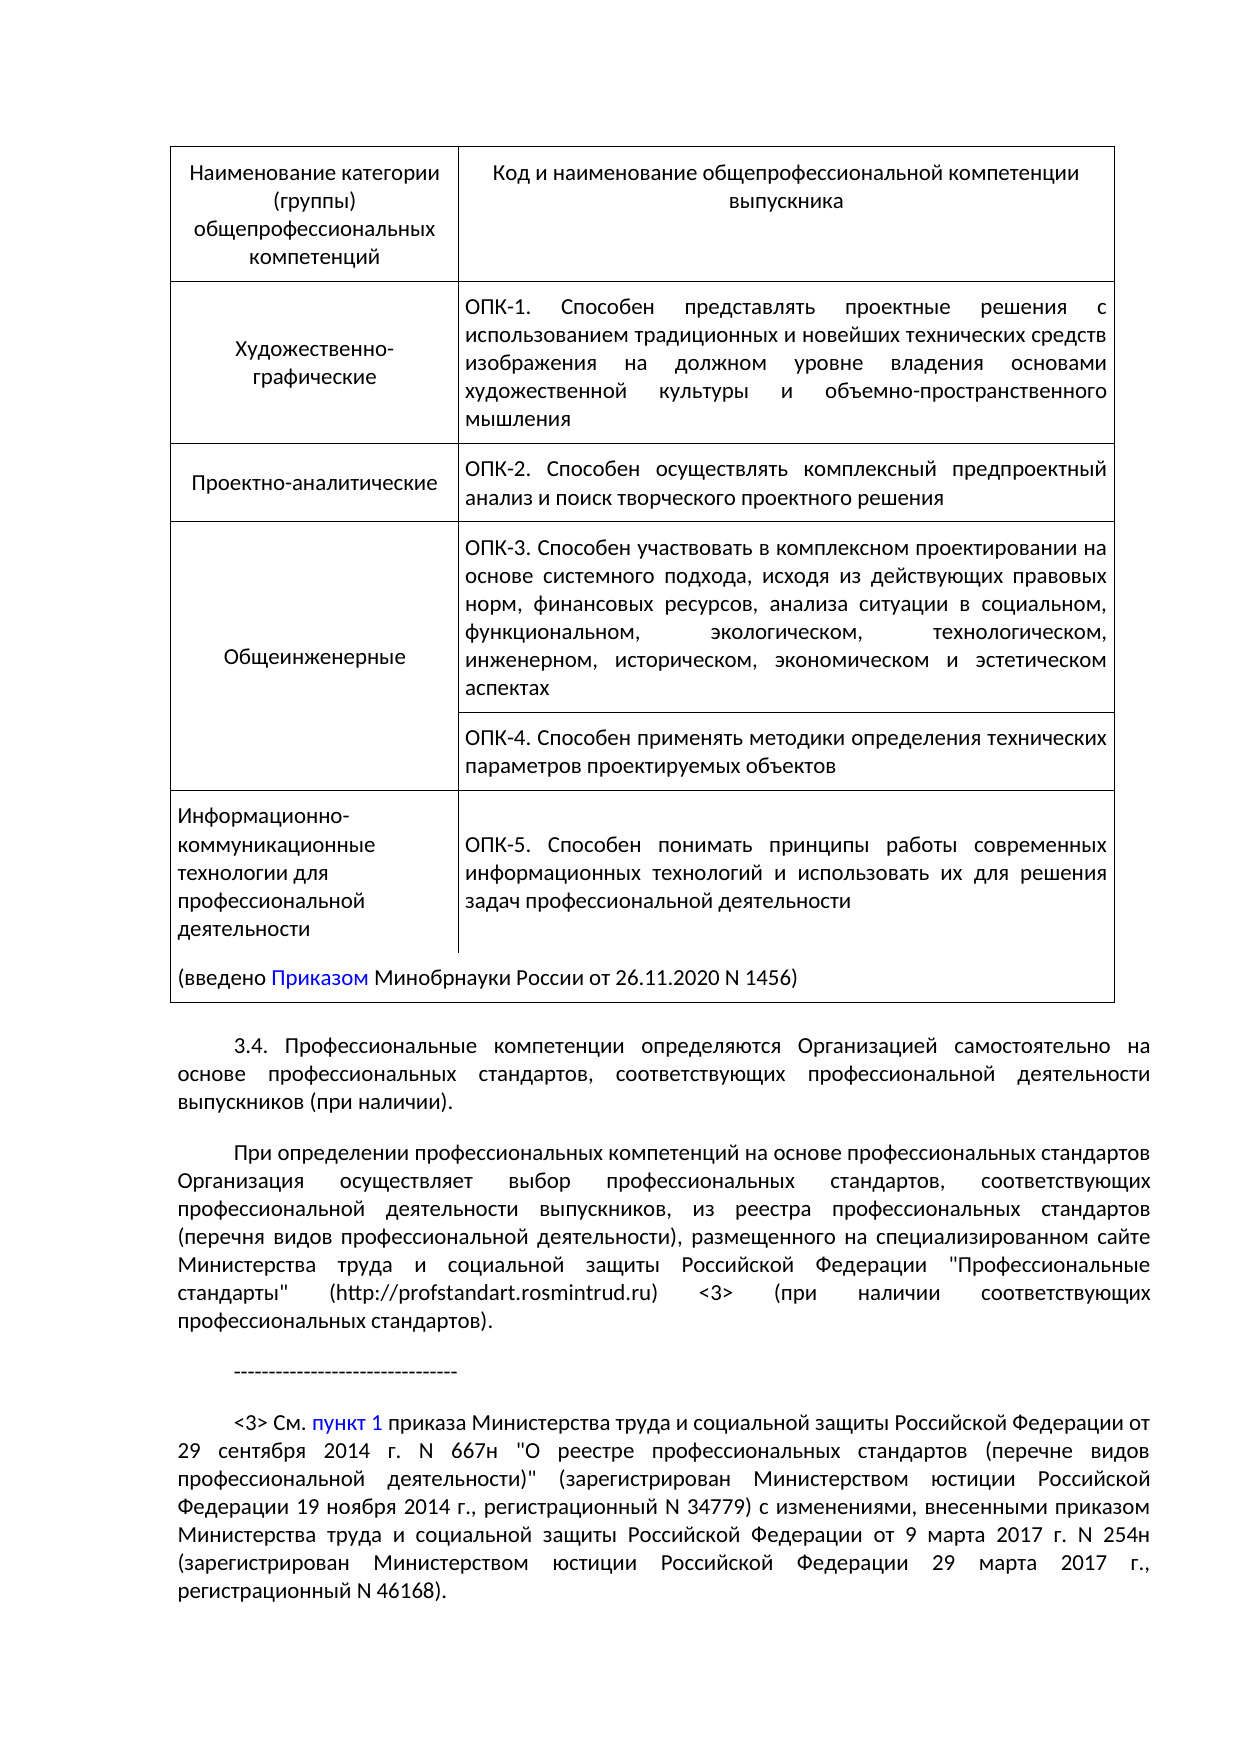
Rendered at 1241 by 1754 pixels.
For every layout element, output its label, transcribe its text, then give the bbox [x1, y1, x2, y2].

table_cell Общеинженерные [171, 522, 458, 790]
table_cell (введено Приказом Минобрнауки России от 26.11.2020 N 1456) [171, 953, 1114, 1002]
table_cell ОПК-2. Способен осуществлять комплексный предпроектный анализ и поиск творческого проектного решения [459, 444, 1114, 521]
table_header Наименование категории (группы) общепрофессиональных компетенций [171, 147, 458, 281]
table_cell Проектно-аналитические [171, 444, 458, 521]
text -------------------------------- [177, 1357, 1152, 1385]
table_cell ОПК-3. Способен участвовать в комплексном проектировании на основе системного подхода, исходя из действующих правовых норм, финансовых ресурсов, анализа ситуации в социальном, функциональном, экологическом, технологическом, инженерном, историческом, экономическом и эстетическом аспектах [459, 522, 1114, 712]
table_cell ОПК-4. Способен применять методики определения технических параметров проектируемых объектов [459, 713, 1114, 790]
text 3.4. Профессиональные компетенции определяются Организацией самостоятельно на основе профессиональных стандартов, соответствующих профессиональной деятельности выпускников (при наличии). [177, 1031, 1152, 1115]
text <3> См. пункт 1 приказа Министерства труда и социальной защиты Российской Федерации от 29 сентября 2014 г. N 667н "О реестре профессиональных стандартов (перечне видов профессиональной деятельности)" (зарегистрирован Министерством юстиции Российской Федерации 19 ноября 2014 г., регистрационный N 34779) с изменениями, внесенными приказом Министерства труда и социальной защиты Российской Федерации от 9 марта 2017 г. N 254н (зарегистрирован Министерством юстиции Российской Федерации 29 марта 2017 г., регистрационный N 46168). [177, 1408, 1152, 1604]
text При определении профессиональных компетенций на основе профессиональных стандартов Организация осуществляет выбор профессиональных стандартов, соответствующих профессиональной деятельности выпускников, из реестра профессиональных стандартов (перечня видов профессиональной деятельности), размещенного на специализированном сайте Министерства труда и социальной защиты Российской Федерации "Профессиональные стандарты" (http://profstandart.rosmintrud.ru) <3> (при наличии соответствующих профессиональных стандартов). [177, 1138, 1152, 1334]
table_cell Информационно-коммуникационные технологии для профессиональной деятельности [171, 791, 458, 952]
table_cell Художественно-графические [171, 282, 458, 443]
table_cell ОПК-1. Способен представлять проектные решения с использованием традиционных и новейших технических средств изображения на должном уровне владения основами художественной культуры и объемно-пространственного мышления [459, 282, 1114, 443]
table_cell ОПК-5. Способен понимать принципы работы современных информационных технологий и использовать их для решения задач профессиональной деятельности [459, 791, 1114, 952]
table_header Код и наименование общепрофессиональной компетенции выпускника [459, 147, 1114, 281]
